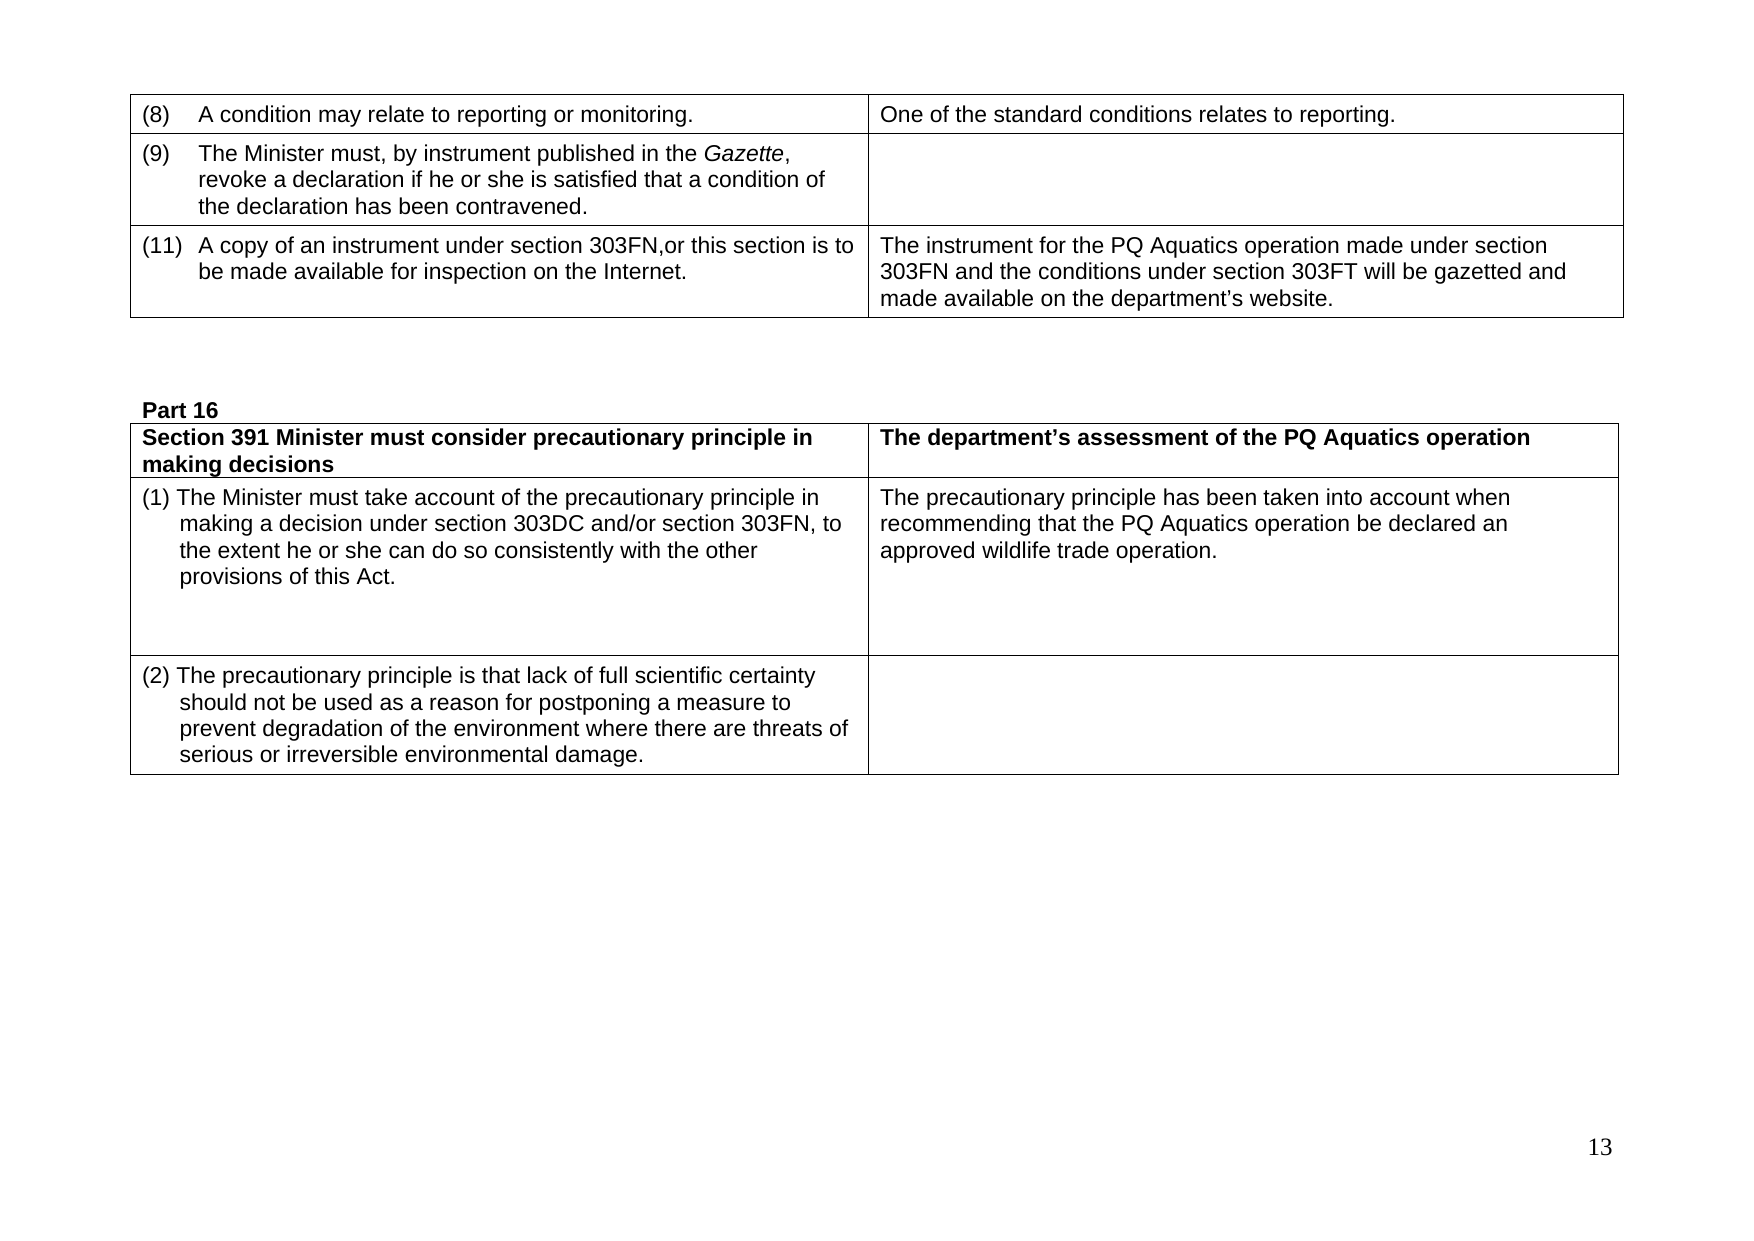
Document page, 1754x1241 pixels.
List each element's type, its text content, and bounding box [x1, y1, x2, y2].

table_header The department’s assessment of the PQ Aquatics operation [869, 424, 1618, 477]
table_cell (8) A condition may relate to reporting or monitoring. [131, 95, 868, 133]
table_cell The instrument for the PQ Aquatics operation made under section 303FN and the conditions under section 303FT will be gazetted and made available on the department’s website. [869, 226, 1623, 317]
table_header Section 391 Minister must consider precautionary principle in making decisions [131, 424, 868, 477]
text Part 16 [142, 397, 1612, 423]
table_cell (1) The Minister must take account of the precautionary principle in making a decision under section 303DC and/or section 303FN, to the extent he or she can do so consistently with the other provisions of this Act. [131, 478, 868, 655]
table_cell One of the standard conditions relates to reporting. [869, 95, 1623, 133]
table_cell [869, 656, 1618, 774]
table_cell (9) The Minister must, by instrument published in the Gazette, revoke a declaration if he or she is satisfied that a condition of the declaration has been contravened. [131, 134, 868, 225]
table_cell The precautionary principle has been taken into account when recommending that the PQ Aquatics operation be declared an approved wildlife trade operation. [869, 478, 1618, 655]
table_cell (2) The precautionary principle is that lack of full scientific certainty should not be used as a reason for postponing a measure to prevent degradation of the environment where there are threats of serious or irreversible environmental damage. [131, 656, 868, 774]
table_cell (11) A copy of an instrument under section 303FN,or this section is to be made available for inspection on the Internet. [131, 226, 868, 317]
table_cell [869, 134, 1623, 225]
